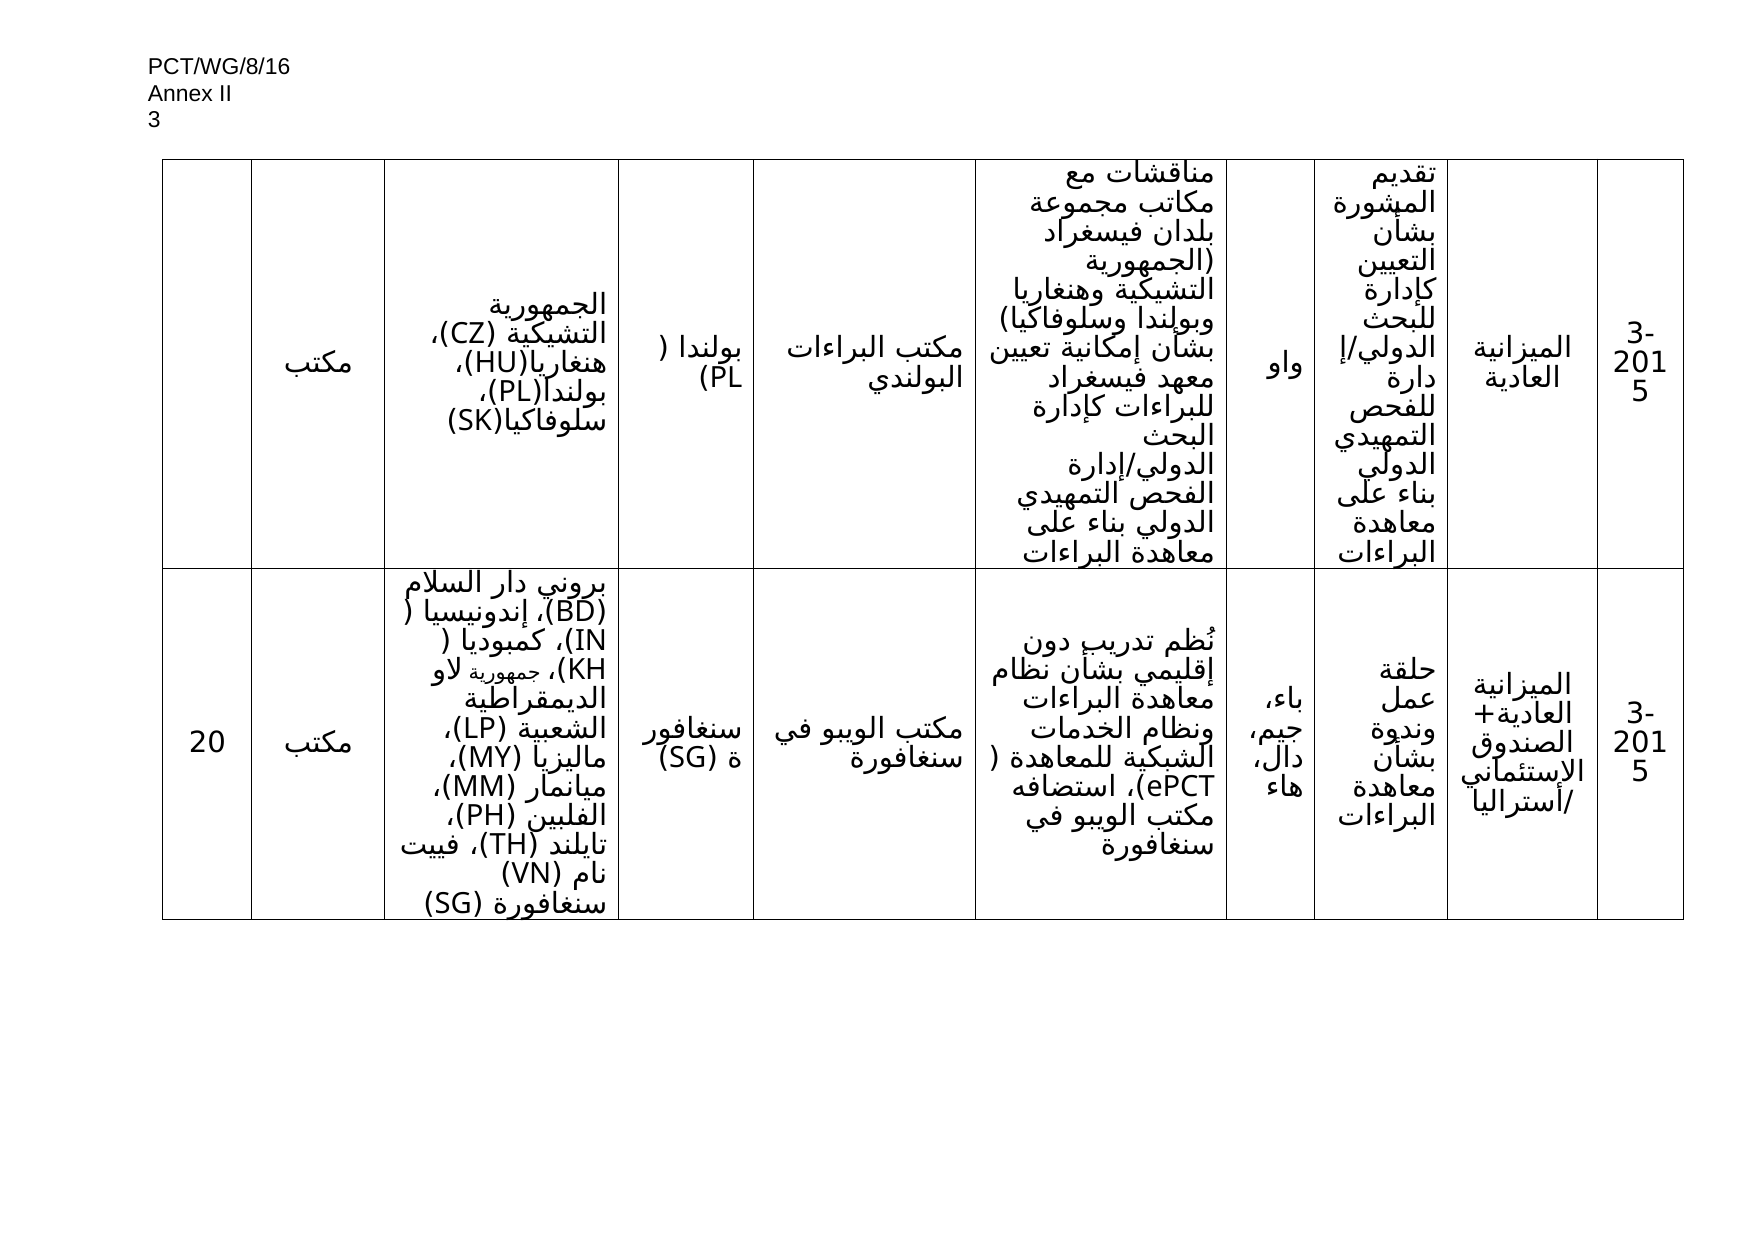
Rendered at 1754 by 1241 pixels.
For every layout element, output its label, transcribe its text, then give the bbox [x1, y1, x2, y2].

table_cell [163, 160, 251, 568]
table_cell الميزانية العادية+ الصندوق الاستئماني/أستراليا [1448, 569, 1597, 919]
table_cell مكتب [252, 160, 384, 568]
table_cell الميزانية العادية [1448, 160, 1597, 568]
table_cell مناقشات مع مكاتب مجموعة بلدان فيسغراد (الجمهورية التشيكية وهنغاريا وبولندا وسلوفاكيا) بشأن إمكانية تعيين معهد فيسغراد للبراءات كإدارة البحث الدولي/إدارة الفحص التمهيدي الدولي بناء على معاهدة البراءات [976, 160, 1226, 568]
table_cell 3-2015 [1598, 160, 1683, 568]
table_cell 3-2015 [1598, 569, 1683, 919]
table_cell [1315, 569, 1447, 919]
table_cell واو [1227, 160, 1314, 568]
table_cell تقديم المشورة بشأن التعيين كإدارة للبحث الدولي/إدارة للفحص التمهيدي الدولي بناء على معاهدة البراءات [1315, 160, 1447, 568]
table_cell الجمهورية التشيكية (CZ)، هنغاريا(HU)، بولندا(PL)، سلوفاكيا(SK) [385, 160, 618, 568]
table_cell سنغافورة (SG) [619, 569, 753, 919]
table_cell بروني دار السلام (BD)، إندونيسيا (IN)، كمبوديا (KH)، جمهورية لاو الديمقراطية الشعبية (LP)، ماليزيا (MY)، ميانمار (MM)، الفلبين (PH)، تايلند (TH)، فييت نام (VN) سنغافورة (SG) [385, 569, 618, 919]
table_cell باء، جيم، دال، هاء [1227, 569, 1314, 919]
table_cell 20 [163, 569, 251, 919]
table_cell بولندا (PL) [619, 160, 753, 568]
table_cell مكتب الويبو في سنغافورة [754, 569, 975, 919]
table_cell نُظم تدريب دون إقليمي بشأن نظام معاهدة البراءات ونظام الخدمات الشبكية للمعاهدة (ePCT)، استضافه مكتب الويبو في سنغافورة [976, 569, 1226, 919]
table_cell مكتب البراءات البولندي [754, 160, 975, 568]
table_cell مكتب [252, 569, 384, 919]
